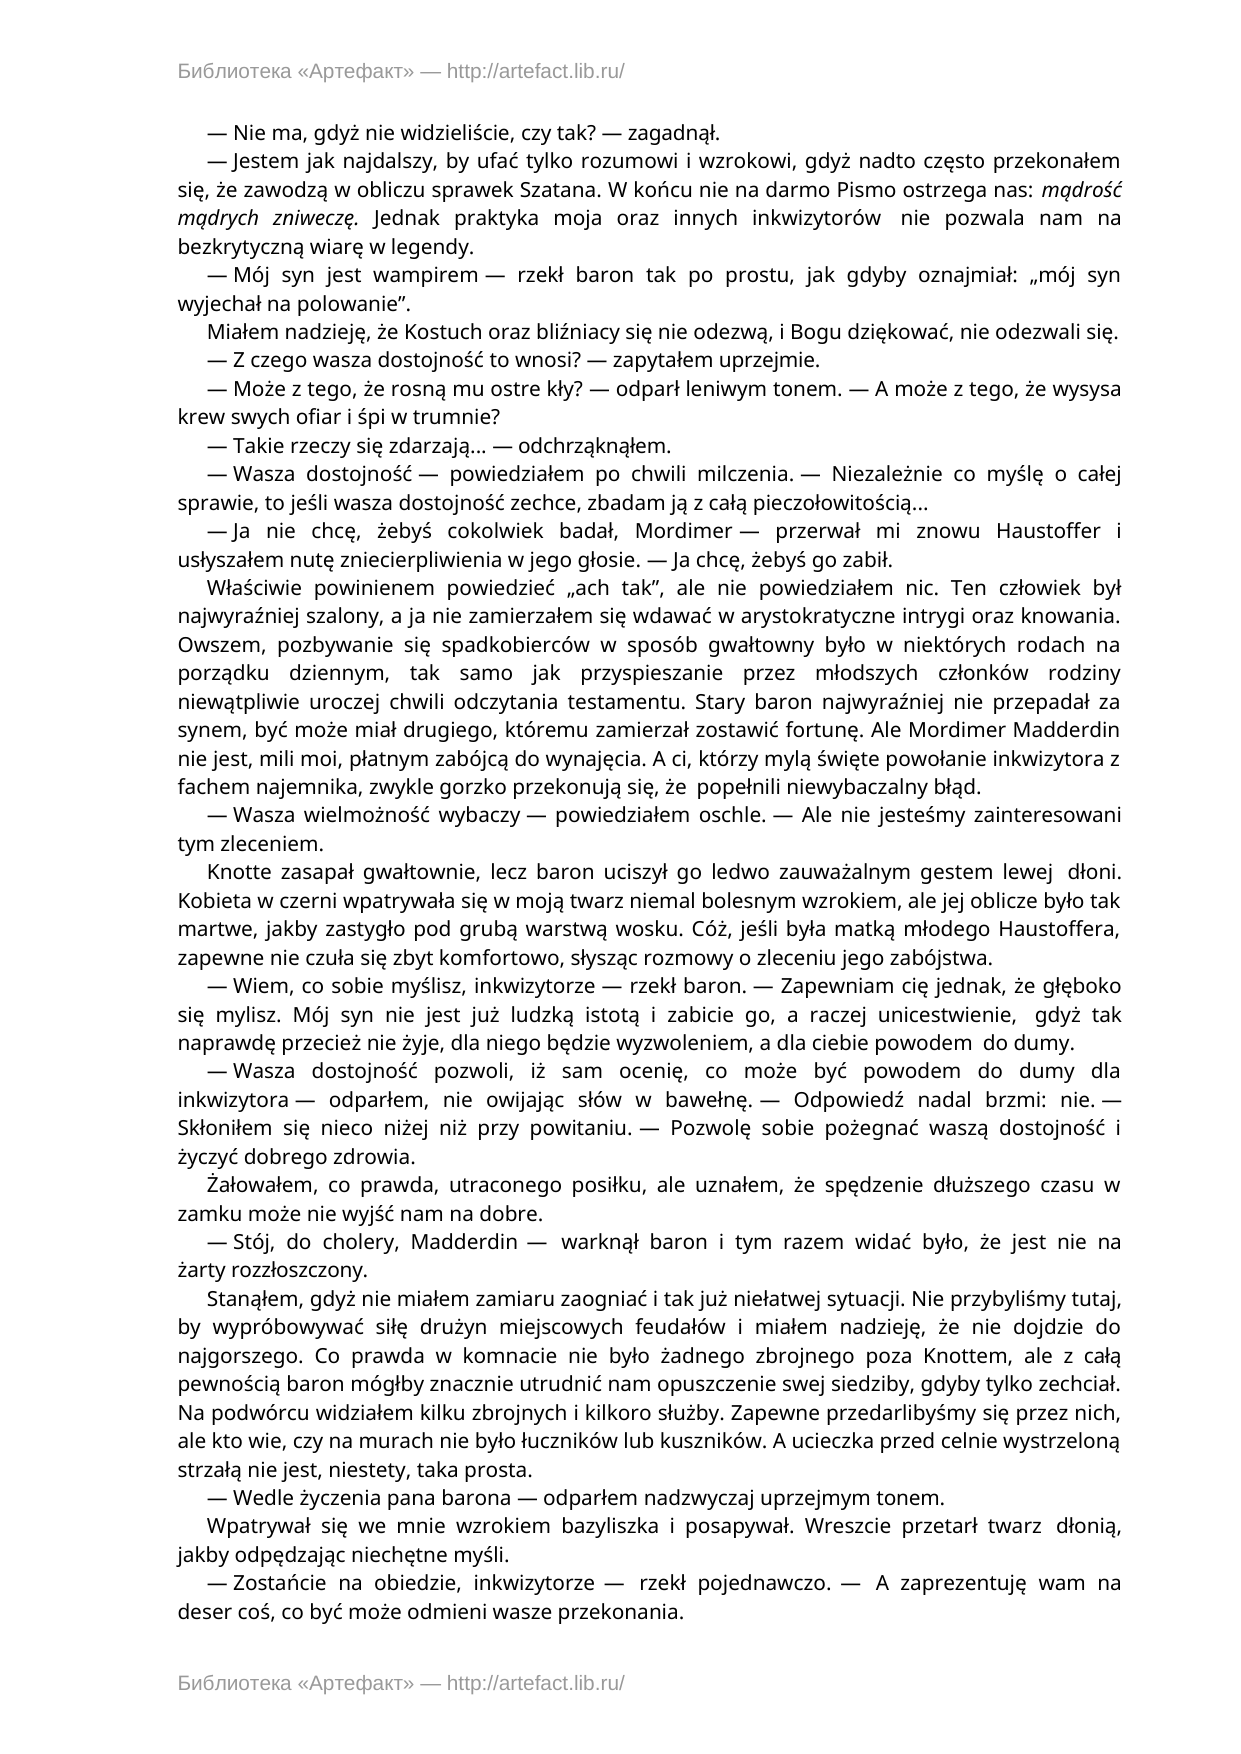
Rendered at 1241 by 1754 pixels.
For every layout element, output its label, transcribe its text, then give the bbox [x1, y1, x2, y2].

text — Wasza wielmożność wybaczy — powiedziałem oschle. — Ale nie jesteśmy zainteresowani tym zleceniem. [177, 801, 1122, 857]
text — Wedle życzenia pana barona — odparłem nadzwyczaj uprzejmym tonem. [177, 1483, 1122, 1512]
text Właściwie powinienem powiedzieć „ach tak”, ale nie powiedziałem nic. Ten człowiek był najwyraźniej szalony, a ja nie zamierzałem się wdawać w arystokratyczne intrygi oraz knowania. Owszem, pozbywanie się spadkobierców w sposób gwałtowny było w niektórych rodach na porządku dziennym, tak samo jak przyspieszanie przez młodszych członków rodziny niewątpliwie uroczej chwili odczytania testamentu. Stary baron najwyraźniej nie przepadał za synem, być może miał drugiego, któremu zamierzał zostawić fortunę. Ale Mordimer Madderdin nie jest, mili moi, płatnym zabójcą do wynajęcia. A ci, którzy mylą święte powołanie inkwizytora z fachem najemnika, zwykle gorzko przekonują się, że popełnili niewybaczalny błąd. [177, 573, 1122, 801]
text Stanąłem, gdyż nie miałem zamiaru zaogniać i tak już niełatwej sytuacji. Nie przybyliśmy tutaj, by wypróbowywać siłę drużyn miejscowych feudałów i miałem nadzieję, że nie dojdzie do najgorszego. Co prawda w komnacie nie było żadnego zbrojnego poza Knottem, ale z całą pewnością baron mógłby znacznie utrudnić nam opuszczenie swej siedziby, gdyby tylko zechciał. Na podwórcu widziałem kilku zbrojnych i kilkoro służby. Zapewne przedarlibyśmy się przez nich, ale kto wie, czy na murach nie było łuczników lub kuszników. A ucieczka przed celnie wystrzeloną strzałą nie jest, niestety, taka prosta. [177, 1284, 1122, 1483]
text — Wasza dostojność — powiedziałem po chwili milczenia. — Niezależnie co myślę o całej sprawie, to jeśli wasza dostojność zechce, zbadam ją z całą pieczołowitością... [177, 459, 1122, 516]
text Knotte zasapał gwałtownie, lecz baron uciszył go ledwo zauważalnym gestem lewej dłoni. Kobieta w czerni wpatrywała się w moją twarz niemal bolesnym wzrokiem, ale jej oblicze było tak martwe, jakby zastygło pod grubą warstwą wosku. Cóż, jeśli była matką młodego Haustoffera, zapewne nie czuła się zbyt komfortowo, słysząc rozmowy o zleceniu jego zabójstwa. [177, 857, 1122, 971]
text — Nie ma, gdyż nie widzieliście, czy tak? — zagadnął. [177, 118, 1122, 147]
text Wpatrywał się we mnie wzrokiem bazyliszka i posapywał. Wreszcie przetarł twarz dłonią, jakby odpędzając niechętne myśli. [177, 1512, 1122, 1568]
text — Takie rzeczy się zdarzają... — odchrząknąłem. [177, 431, 1122, 459]
text — Jestem jak najdalszy, by ufać tylko rozumowi i wzrokowi, gdyż nadto często przekonałem się, że zawodzą w obliczu sprawek Szatana. W końcu nie na darmo Pismo ostrzega nas: mądrość mądrych zniweczę. Jednak praktyka moja oraz innych inkwizytorów nie pozwala nam na bezkrytyczną wiarę w legendy. [177, 147, 1122, 260]
text — Mój syn jest wampirem — rzekł baron tak po prostu, jak gdyby oznajmiał: „mój syn wyjechał na polowanie”. [177, 260, 1122, 317]
text Miałem nadzieję, że Kostuch oraz bliźniacy się nie odezwą, i Bogu dziękować, nie odezwali się. [177, 317, 1122, 346]
text — Z czego wasza dostojność to wnosi? — zapytałem uprzejmie. [177, 346, 1122, 374]
text — Ja nie chcę, żebyś cokolwiek badał, Mordimer — przerwał mi znowu Haustoffer i usłyszałem nutę zniecierpliwienia w jego głosie. — Ja chcę, żebyś go zabił. [177, 516, 1122, 573]
text — Stój, do cholery, Madderdin — warknął baron i tym razem widać było, że jest nie na żarty rozzłoszczony. [177, 1227, 1122, 1284]
text Żałowałem, co prawda, utraconego posiłku, ale uznałem, że spędzenie dłuższego czasu w zamku może nie wyjść nam na dobre. [177, 1170, 1122, 1227]
text — Może z tego, że rosną mu ostre kły? — odparł leniwym tonem. — A może z tego, że wysysa krew swych ofiar i śpi w trumnie? [177, 374, 1122, 431]
text — Wiem, co sobie myślisz, inkwizytorze — rzekł baron. — Zapewniam cię jednak, że głęboko się mylisz. Mój syn nie jest już ludzką istotą i zabicie go, a raczej unicestwienie, gdyż tak naprawdę przecież nie żyje, dla niego będzie wyzwoleniem, a dla ciebie powodem do dumy. [177, 971, 1122, 1057]
text — Wasza dostojność pozwoli, iż sam ocenię, co może być powodem do dumy dla inkwizytora — odparłem, nie owijając słów w bawełnę. — Odpowiedź nadal brzmi: nie. — Skłoniłem się nieco niżej niż przy powitaniu. — Pozwolę sobie pożegnać waszą dostojność i życzyć dobrego zdrowia. [177, 1057, 1122, 1170]
text — Zostańcie na obiedzie, inkwizytorze — rzekł pojednawczo. — A zaprezentuję wam na deser coś, co być może odmieni wasze przekonania. [177, 1568, 1122, 1625]
